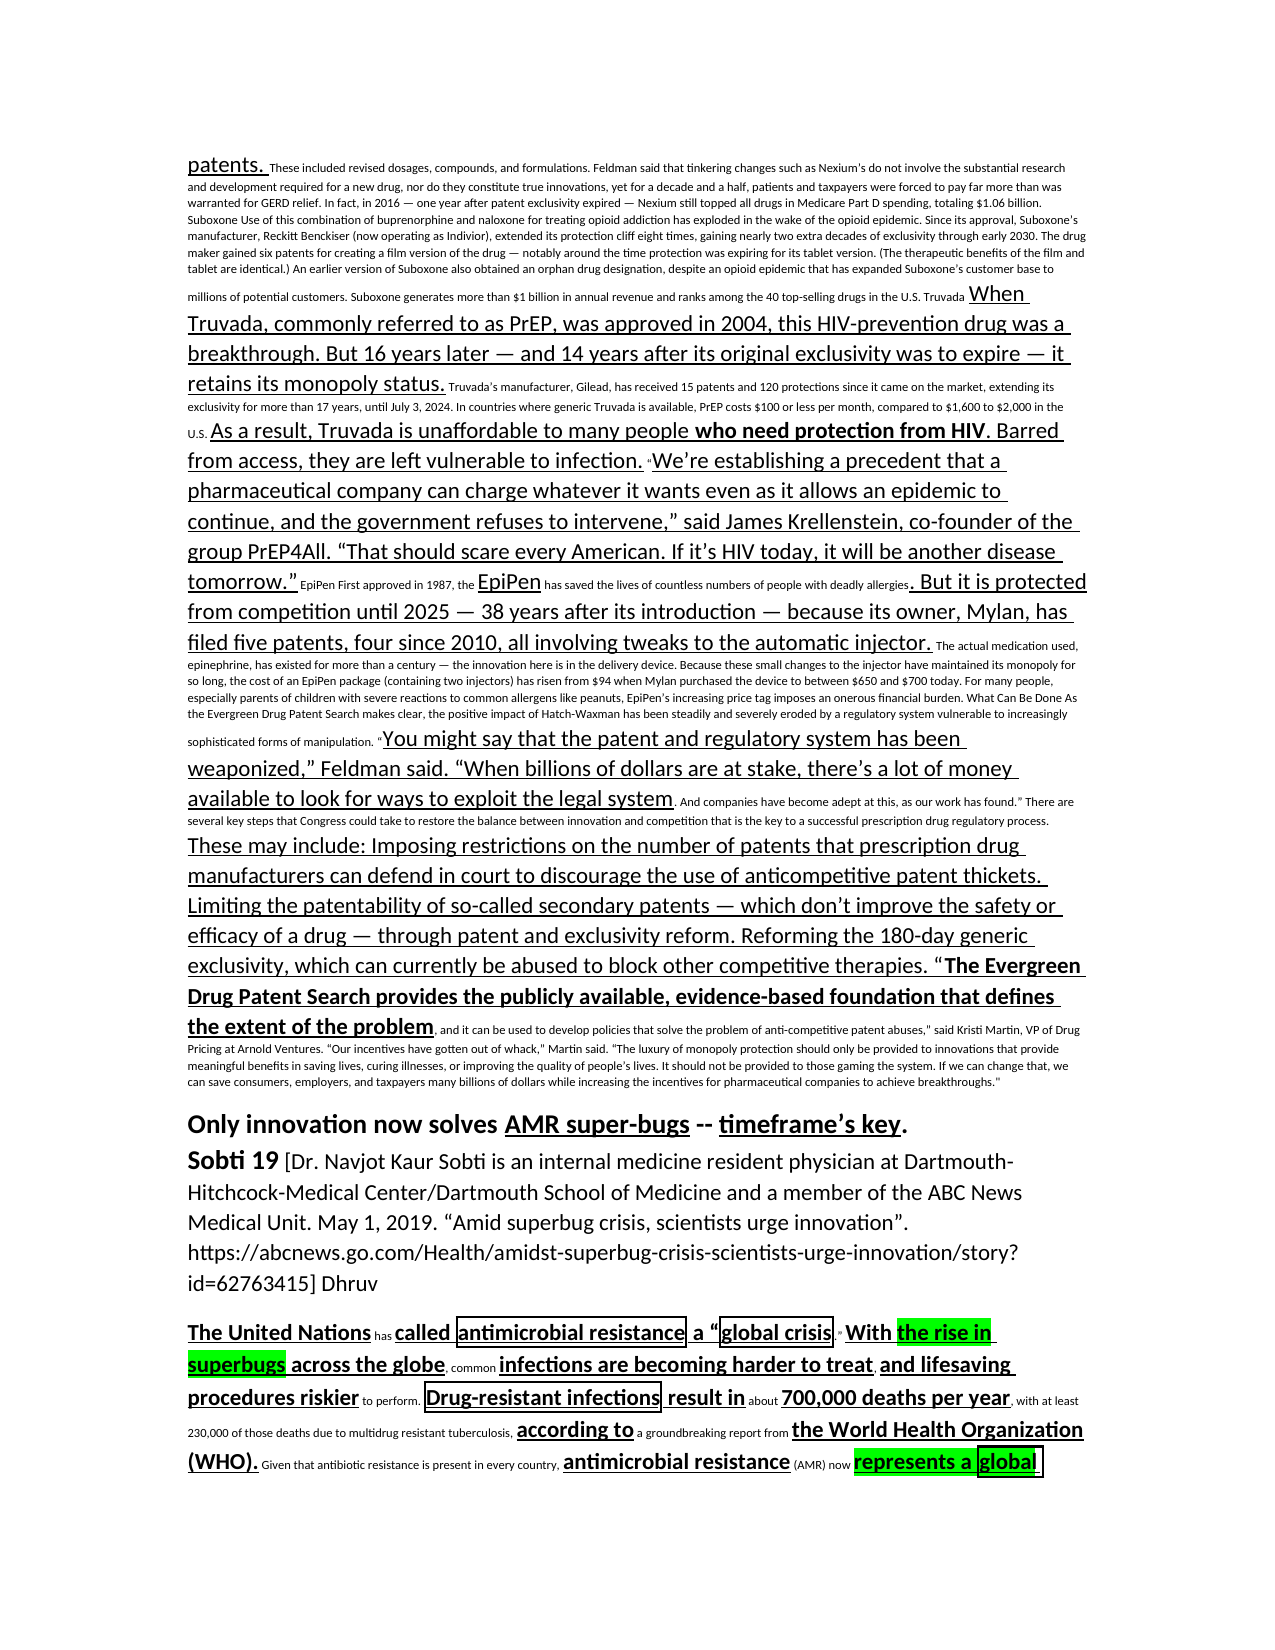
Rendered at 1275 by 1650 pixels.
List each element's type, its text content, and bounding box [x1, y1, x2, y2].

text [187, 150, 1087, 1089]
subtitle Only innovation now solves AMR super-bugs -- timeframe’s key. [187, 1107, 1087, 1140]
text Sobti 19 [Dr. Navjot Kaur Sobti is an internal medicine resident physician at Dartmouth-Hitchcock-Medical Center/Dartmouth School of Medicine and a member of the ABC News Medical Unit. May 1, 2019. “Amid superbug crisis, scientists urge innovation”. https://abcnews.go.com/Health/amidst-superbug-crisis-scientists-urge-innovation/story?id=62763415] Dhruv [187, 1143, 1087, 1297]
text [187, 1316, 1087, 1478]
